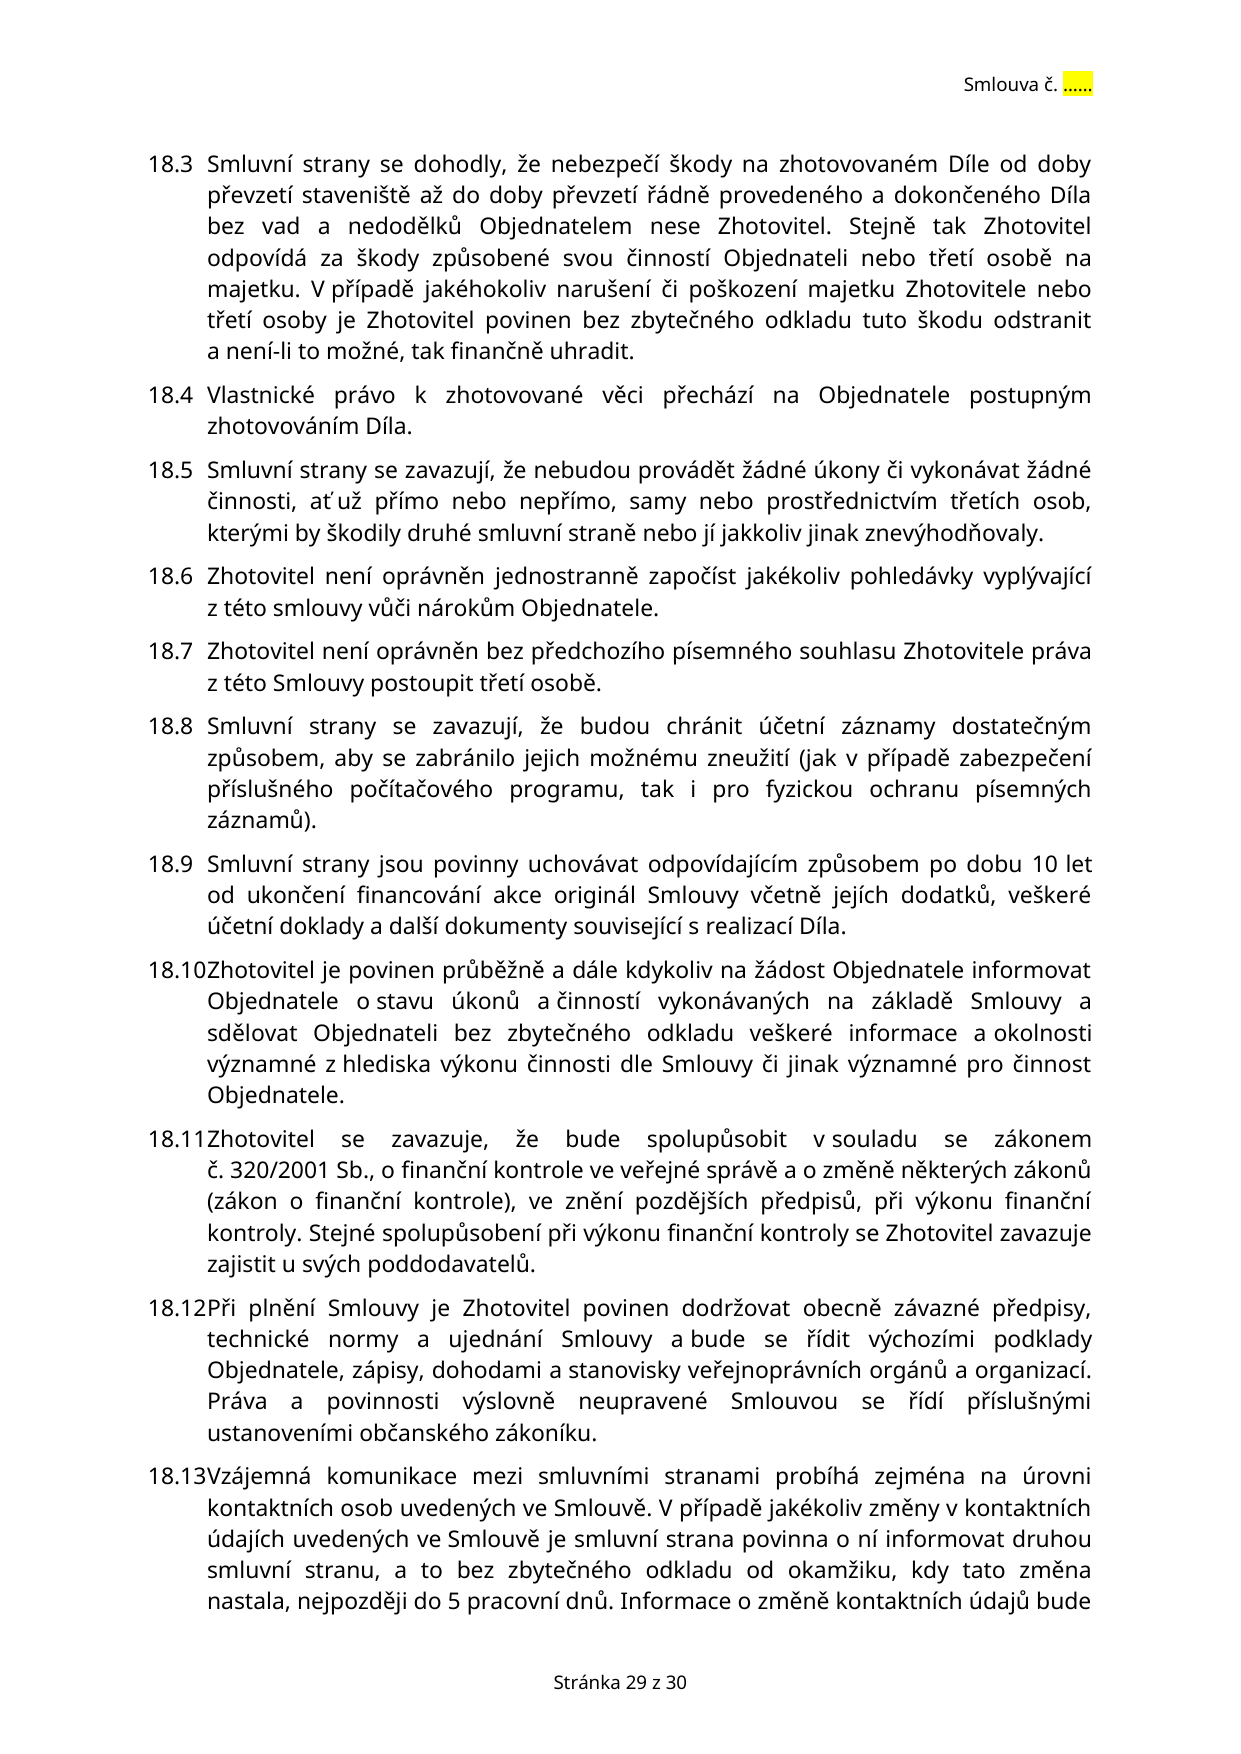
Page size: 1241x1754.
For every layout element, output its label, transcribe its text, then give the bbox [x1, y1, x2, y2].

list Smluvní strany jsou povinny uchovávat odpovídajícím způsobem po dobu 10 let od ukončení financování akce originál Smlouvy včetně jejích dodatků, veškeré účetní doklady a další dokumenty související s realizací Díla. [148, 848, 1092, 941]
list Smluvní strany se dohodly, že nebezpečí škody na zhotovovaném Díle od doby převzetí staveniště až do doby převzetí řádně provedeného a dokončeného Díla bez vad a nedodělků Objednatelem nese Zhotovitel. Stejně tak Zhotovitel odpovídá za škody způsobené svou činností Objednateli nebo třetí osobě na majetku. V případě jakéhokoliv narušení či poškození majetku Zhotovitele nebo třetí osoby je Zhotovitel povinen bez zbytečného odkladu tuto škodu odstranit a není-li to možné, tak finančně uhradit. [148, 148, 1092, 366]
list Zhotovitel není oprávněn jednostranně započíst jakékoliv pohledávky vyplývající z této smlouvy vůči nárokům Objednatele. [148, 560, 1092, 623]
list Vlastnické právo k zhotovované věci přechází na Objednatele postupným zhotovováním Díla. [148, 379, 1092, 441]
list Smluvní strany se zavazují, že budou chránit účetní záznamy dostatečným způsobem, aby se zabránilo jejich možnému zneužití (jak v případě zabezpečení příslušného počítačového programu, tak i pro fyzickou ochranu písemných záznamů). [148, 710, 1092, 835]
list Zhotovitel není oprávněn bez předchozího písemného souhlasu Zhotovitele práva z této Smlouvy postoupit třetí osobě. [148, 635, 1092, 698]
list Při plnění Smlouvy je Zhotovitel povinen dodržovat obecně závazné předpisy, technické normy a ujednání Smlouvy a bude se řídit výchozími podklady Objednatele, zápisy, dohodami a stanovisky veřejnoprávních orgánů a organizací. Práva a povinnosti výslovně neupravené Smlouvou se řídí příslušnými ustanoveními občanského zákoníku. [148, 1291, 1092, 1448]
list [148, 1460, 1092, 1616]
list Zhotovitel je povinen průběžně a dále kdykoliv na žádost Objednatele informovat Objednatele o stavu úkonů a činností vykonávaných na základě Smlouvy a sdělovat Objednateli bez zbytečného odkladu veškeré informace a okolnosti významné z hlediska výkonu činnosti dle Smlouvy či jinak významné pro činnost Objednatele. [148, 954, 1092, 1110]
list Zhotovitel se zavazuje, že bude spolupůsobit v souladu se zákonem č. 320/2001 Sb., o finanční kontrole ve veřejné správě a o změně některých zákonů (zákon o finanční kontrole), ve znění pozdějších předpisů, při výkonu finanční kontroly. Stejné spolupůsobení při výkonu finanční kontroly se Zhotovitel zavazuje zajistit u svých poddodavatelů. [148, 1123, 1092, 1279]
list Smluvní strany se zavazují, že nebudou provádět žádné úkony či vykonávat žádné činnosti, ať už přímo nebo nepřímo, samy nebo prostřednictvím třetích osob, kterými by škodily druhé smluvní straně nebo jí jakkoliv jinak znevýhodňovaly. [148, 454, 1092, 548]
